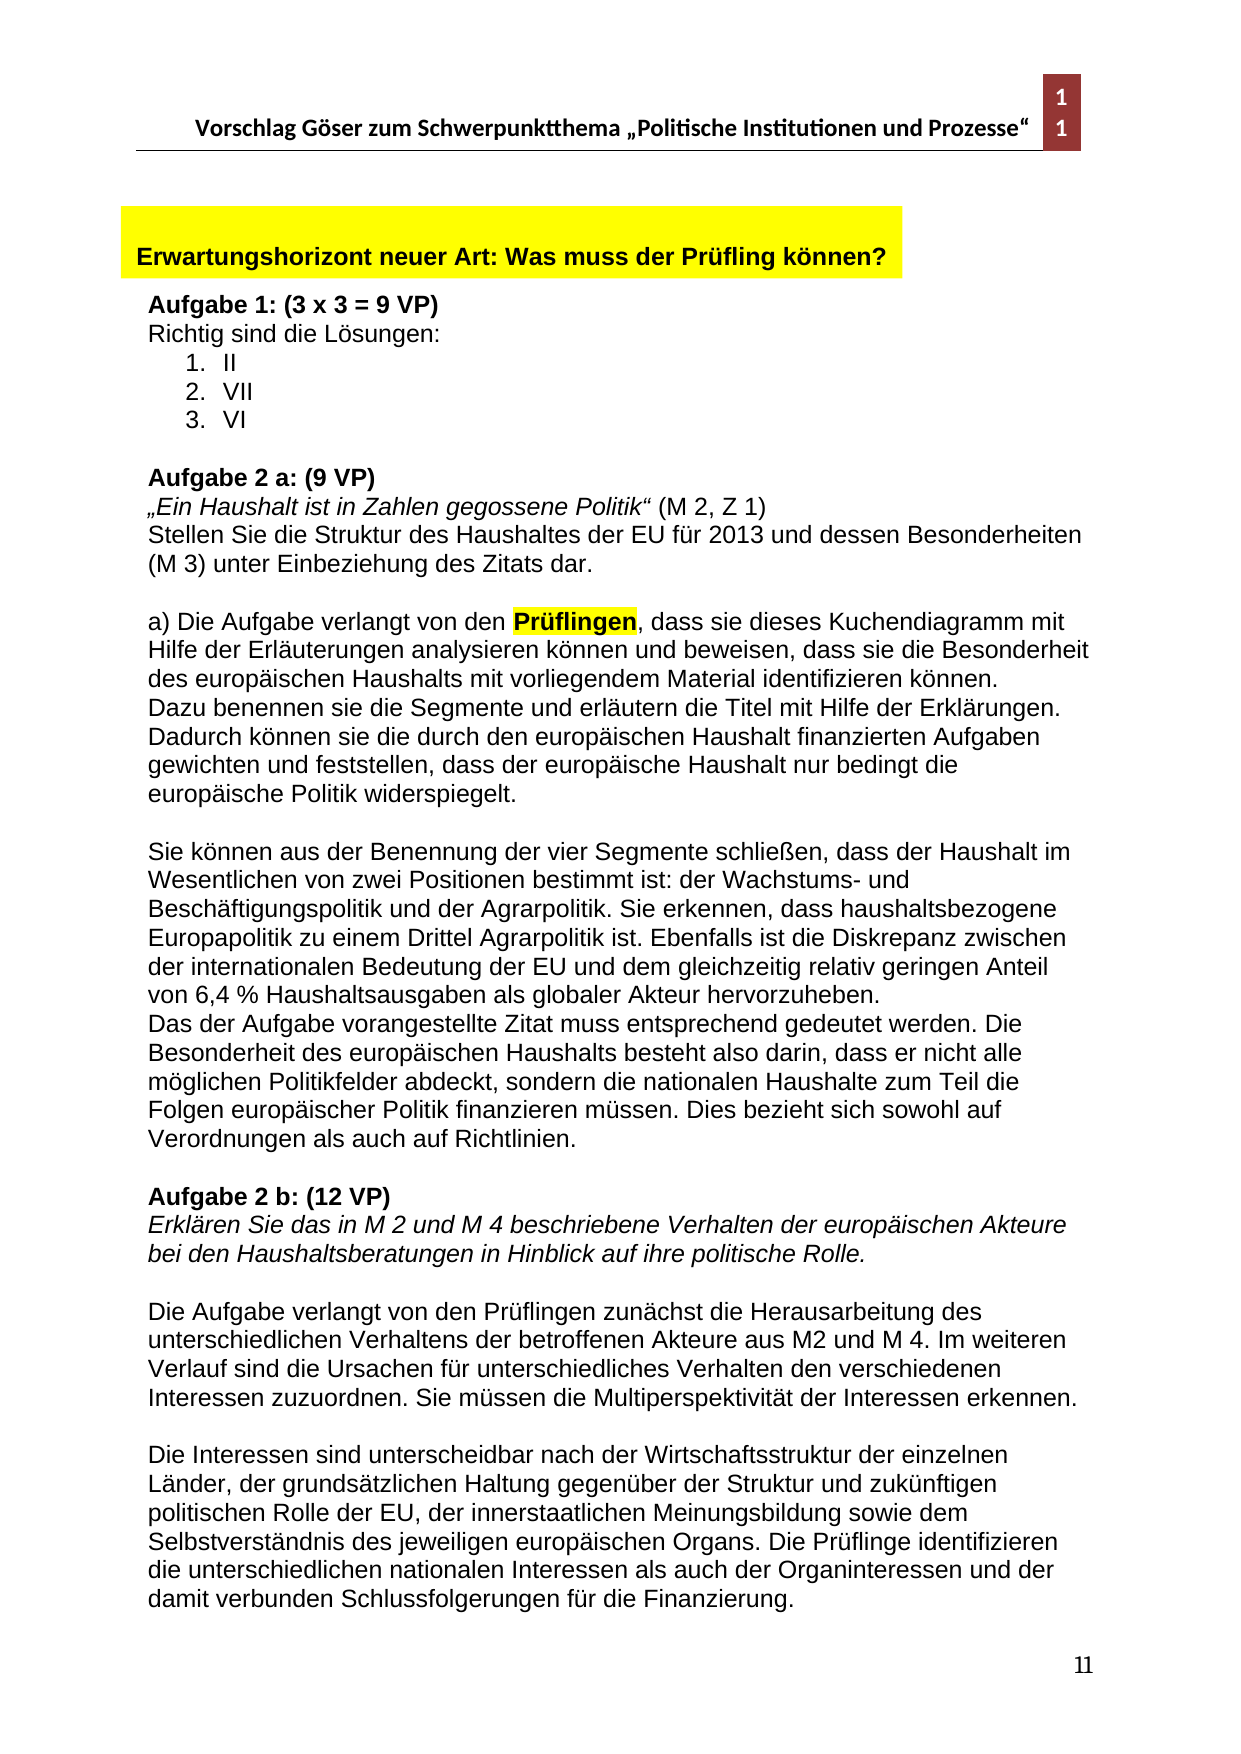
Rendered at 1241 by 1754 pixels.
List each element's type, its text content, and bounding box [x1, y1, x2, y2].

list VI [185, 405, 1092, 434]
list II [185, 348, 1092, 377]
text Sie können aus der Benennung der vier Segmente schließen, dass der Haushalt im Wesentlichen von zwei Positionen bestimmt ist: der Wachstums- und Beschäftigungspolitik und der Agrarpolitik. Sie erkennen, dass haushaltsbezogene Europapolitik zu einem Drittel Agrarpolitik ist. Ebenfalls ist die Diskrepanz zwischen der internationalen Bedeutung der EU und dem gleichzeitig relativ geringen Anteil von 6,4 % Haushaltsausgaben als globaler Akteur hervorzuheben. [148, 837, 1092, 1009]
text „Ein Haushalt ist in Zahlen gegossene Politik“ (M 2, Z 1) [148, 492, 1092, 520]
text Das der Aufgabe vorangestellte Zitat muss entsprechend gedeutet werden. Die Besonderheit des europäischen Haushalts besteht also darin, dass er nicht alle möglichen Politikfelder abdeckt, sondern die nationalen Haushalte zum Teil die Folgen europäischer Politik finanzieren müssen. Dies bezieht sich sowohl auf Verordnungen als auch auf Richtlinien. [148, 1009, 1092, 1153]
text Erklären Sie das in M 2 und M 4 beschriebene Verhalten der europäischen Akteure bei den Haushaltsberatungen in Hinblick auf ihre politische Rolle. [148, 1210, 1092, 1268]
text Aufgabe 2 a: (9 VP) [148, 463, 1092, 492]
text Stellen Sie die Struktur des Haushaltes der EU für 2013 und dessen Besonderheiten (M 3) unter Einbeziehung des Zitats dar. [148, 520, 1092, 578]
text Aufgabe 1: (3 x 3 = 9 VP) [148, 290, 1092, 319]
text Aufgabe 2 b: (12 VP) [148, 1182, 1092, 1210]
text Richtig sind die Lösungen: [148, 319, 1092, 348]
list VII [185, 377, 1092, 405]
text Die Aufgabe verlangt von den Prüflingen zunächst die Herausarbeitung des unterschiedlichen Verhaltens der betroffenen Akteure aus M2 und M 4. Im weiteren Verlauf sind die Ursachen für unterschiedliches Verhalten den verschiedenen Interessen zuzuordnen. Sie müssen die Multiperspektivität der Interessen erkennen. [148, 1297, 1092, 1412]
text Dazu benennen sie die Segmente und erläutern die Titel mit Hilfe der Erklärungen. Dadurch können sie die durch den europäischen Haushalt finanzierten Aufgaben gewichten und feststellen, dass der europäische Haushalt nur bedingt die europäische Politik widerspiegelt. [148, 693, 1092, 808]
text Die Interessen sind unterscheidbar nach der Wirtschaftsstruktur der einzelnen Länder, der grundsätzlichen Haltung gegenüber der Struktur und zukünftigen politischen Rolle der EU, der innerstaatlichen Meinungsbildung sowie dem Selbstverständnis des jeweiligen europäischen Organs. Die Prüflinge identifizieren die unterschiedlichen nationalen Interessen als auch der Organinteressen und der damit verbunden Schlussfolgerungen für die Finanzierung. [148, 1440, 1092, 1613]
text a) Die Aufgabe verlangt von den Prüflingen, dass sie dieses Kuchendiagramm mit Hilfe der Erläuterungen analysieren können und beweisen, dass sie die Besonderheit des europäischen Haushalts mit vorliegendem Material identifizieren können. [148, 607, 1092, 693]
